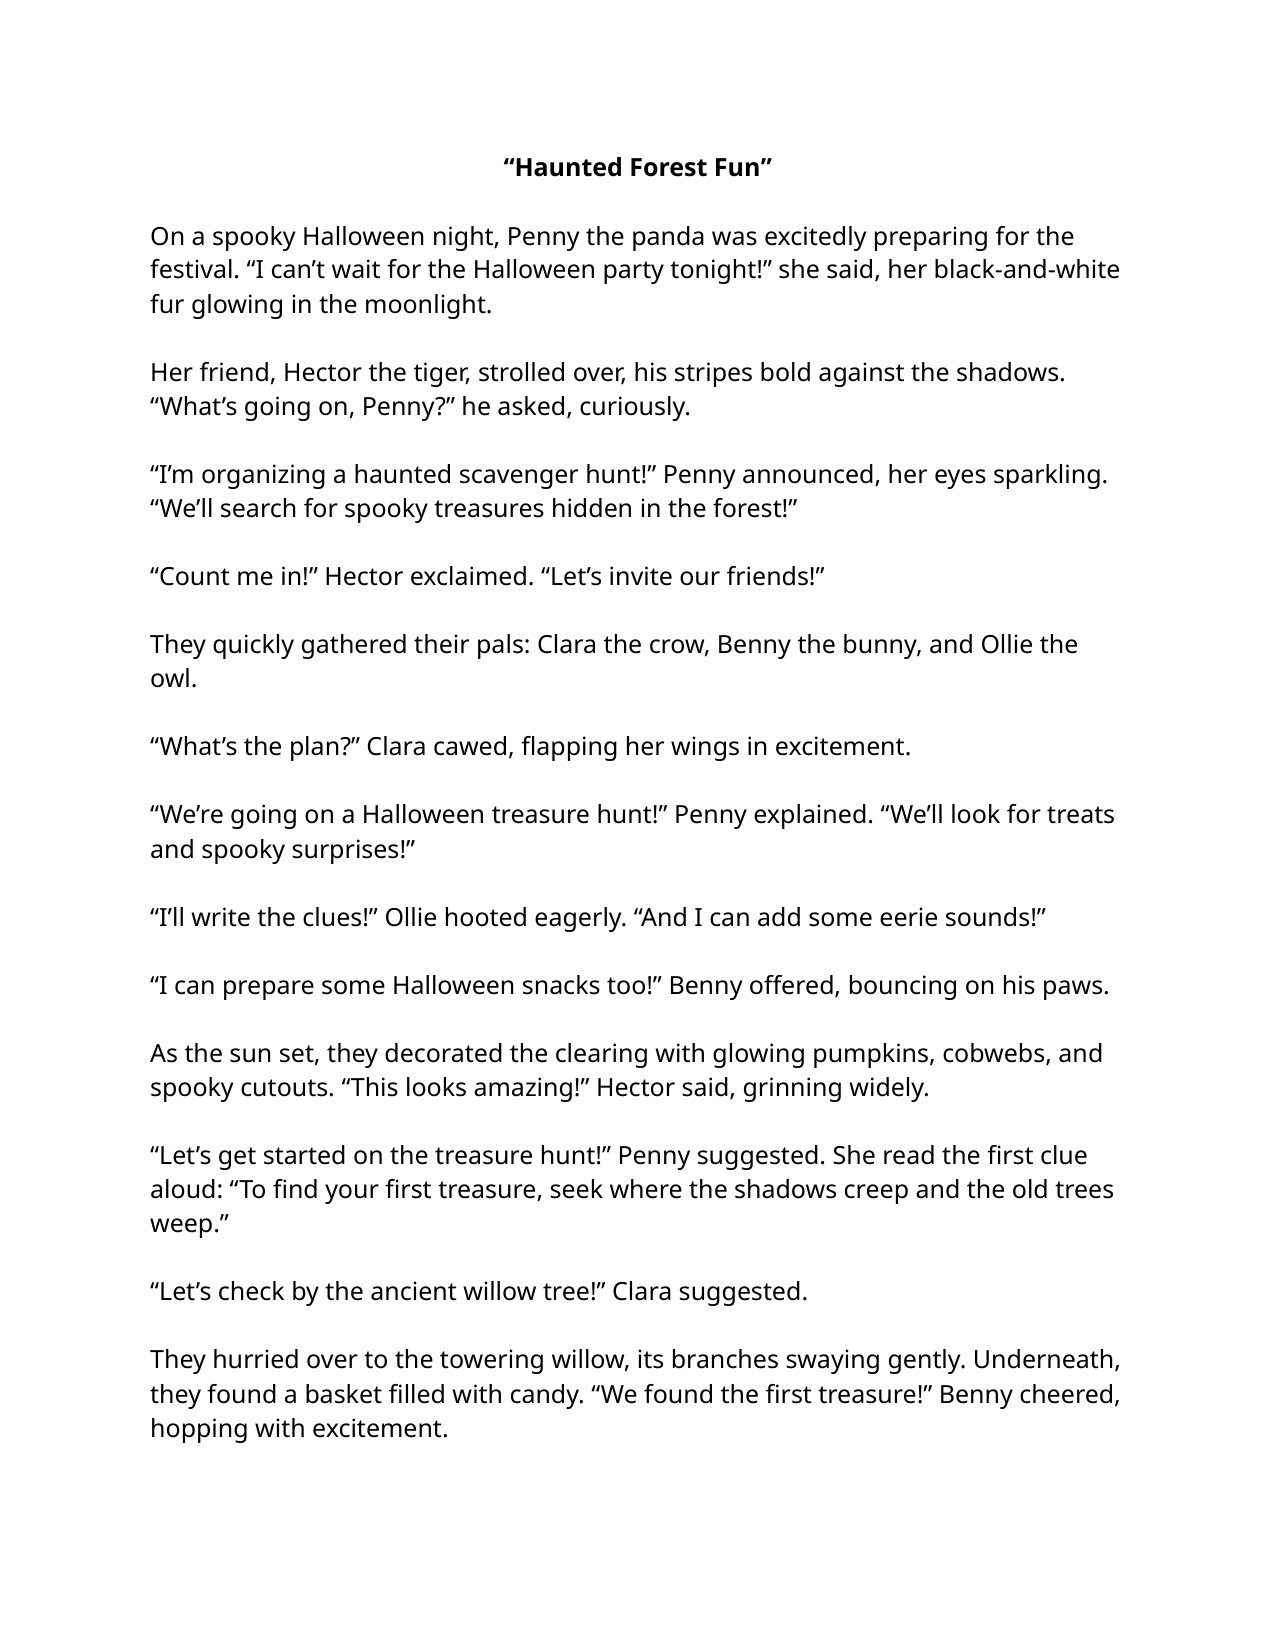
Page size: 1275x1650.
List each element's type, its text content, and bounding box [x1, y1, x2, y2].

text “I’m organizing a haunted scavenger hunt!” Penny announced, her eyes sparkling. “We’ll search for spooky treasures hidden in the forest!” [150, 457, 1125, 525]
text They hurried over to the towering willow, its branches swaying gently. Underneath, they found a basket filled with candy. “We found the first treasure!” Benny cheered, hopping with excitement. [150, 1342, 1125, 1444]
text “Count me in!” Hector exclaimed. “Let’s invite our friends!” [150, 559, 1125, 593]
text “We’re going on a Halloween treasure hunt!” Penny explained. “We’ll look for treats and spooky surprises!” [150, 797, 1125, 865]
text As the sun set, they decorated the clearing with glowing pumpkins, cobwebs, and spooky cutouts. “This looks amazing!” Hector said, grinning widely. [150, 1036, 1125, 1104]
text “I’ll write the clues!” Ollie hooted eagerly. “And I can add some eerie sounds!” [150, 899, 1125, 933]
text “Haunted Forest Fun” [150, 150, 1125, 184]
text “I can prepare some Halloween snacks too!” Benny offered, bouncing on his paws. [150, 967, 1125, 1002]
text They quickly gathered their pals: Clara the crow, Benny the bunny, and Ollie the owl. [150, 627, 1125, 695]
text “Let’s get started on the treasure hunt!” Penny suggested. She read the first clue aloud: “To find your first treasure, seek where the shadows creep and the old trees weep.” [150, 1138, 1125, 1240]
text “What’s the plan?” Clara cawed, flapping her wings in excitement. [150, 729, 1125, 763]
text “Let’s check by the ancient willow tree!” Clara suggested. [150, 1274, 1125, 1308]
text On a spooky Halloween night, Penny the panda was excitedly preparing for the festival. “I can’t wait for the Halloween party tonight!” she said, her black-and-white fur glowing in the moonlight. [150, 218, 1125, 320]
text Her friend, Hector the tiger, strolled over, his stripes bold against the shadows. “What’s going on, Penny?” he asked, curiously. [150, 354, 1125, 422]
